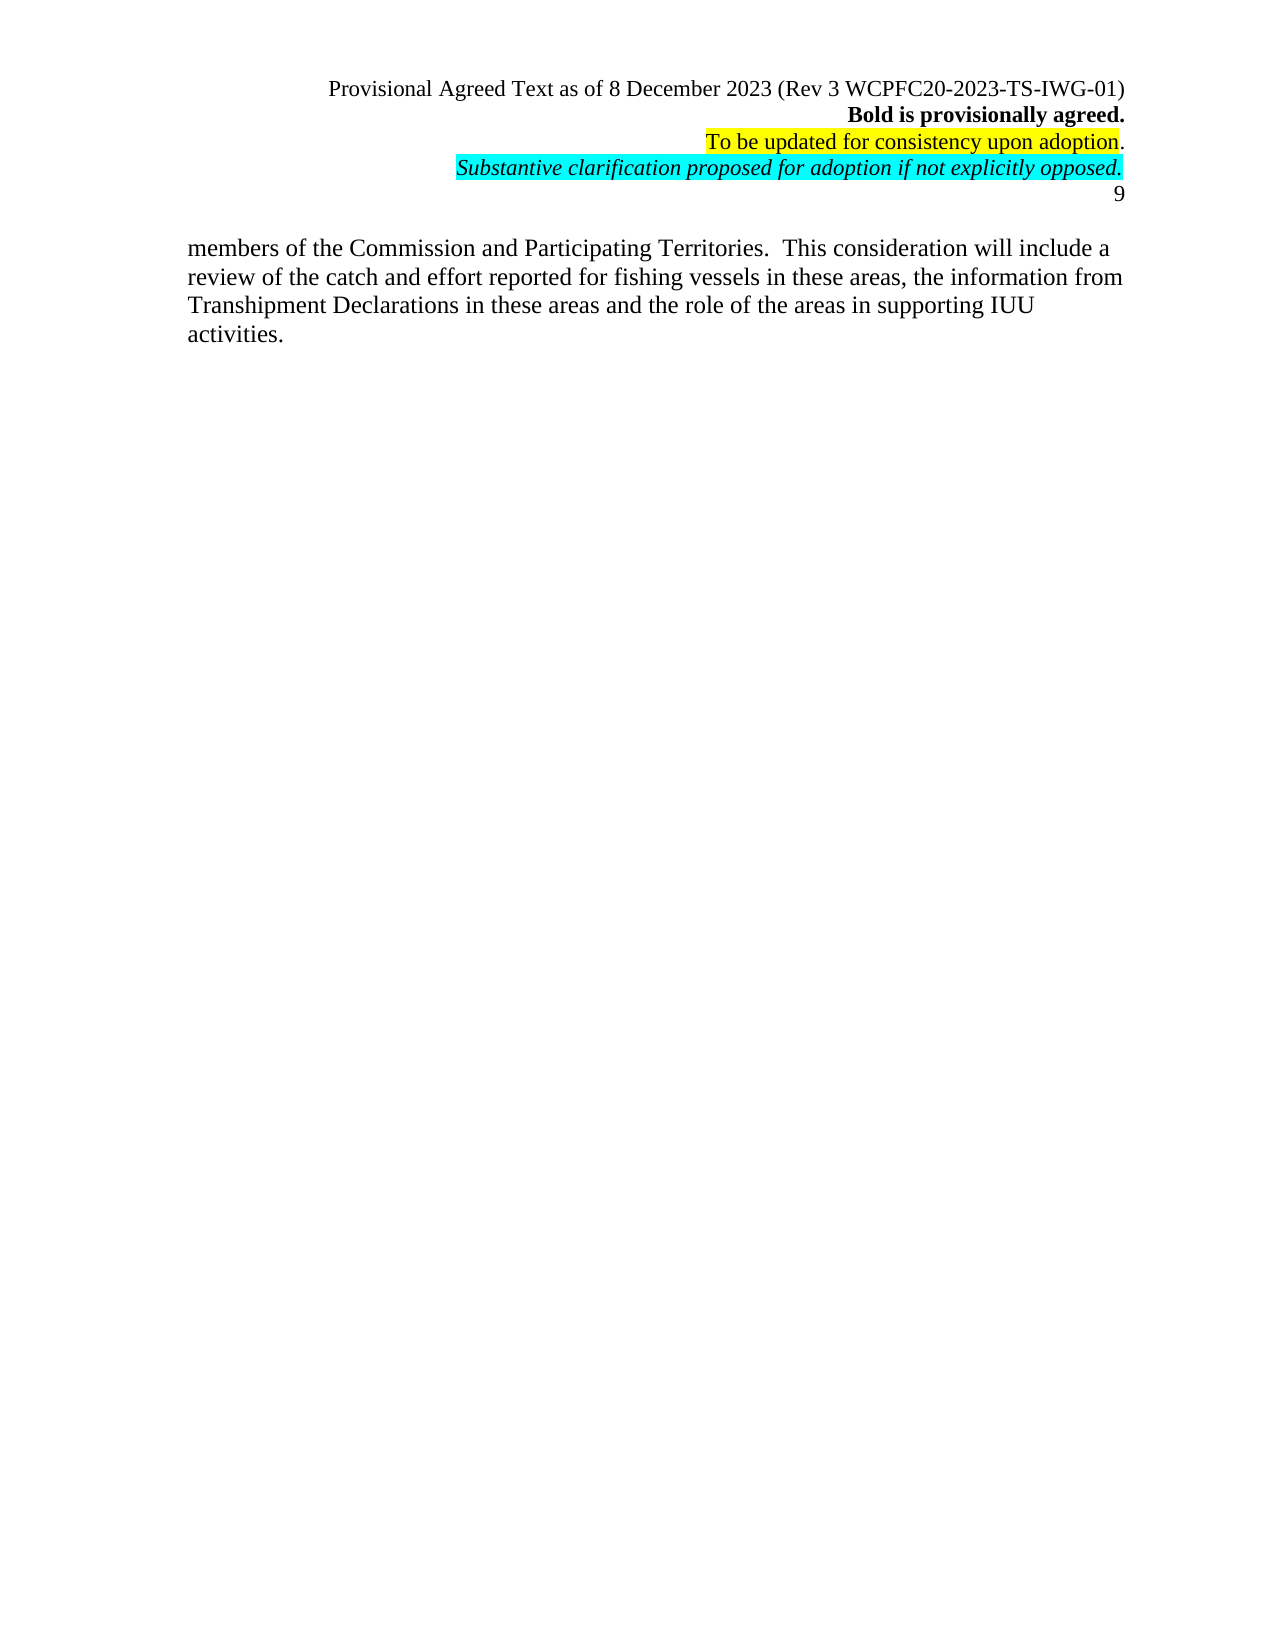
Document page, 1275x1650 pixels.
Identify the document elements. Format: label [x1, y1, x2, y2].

list [150, 233, 1125, 348]
